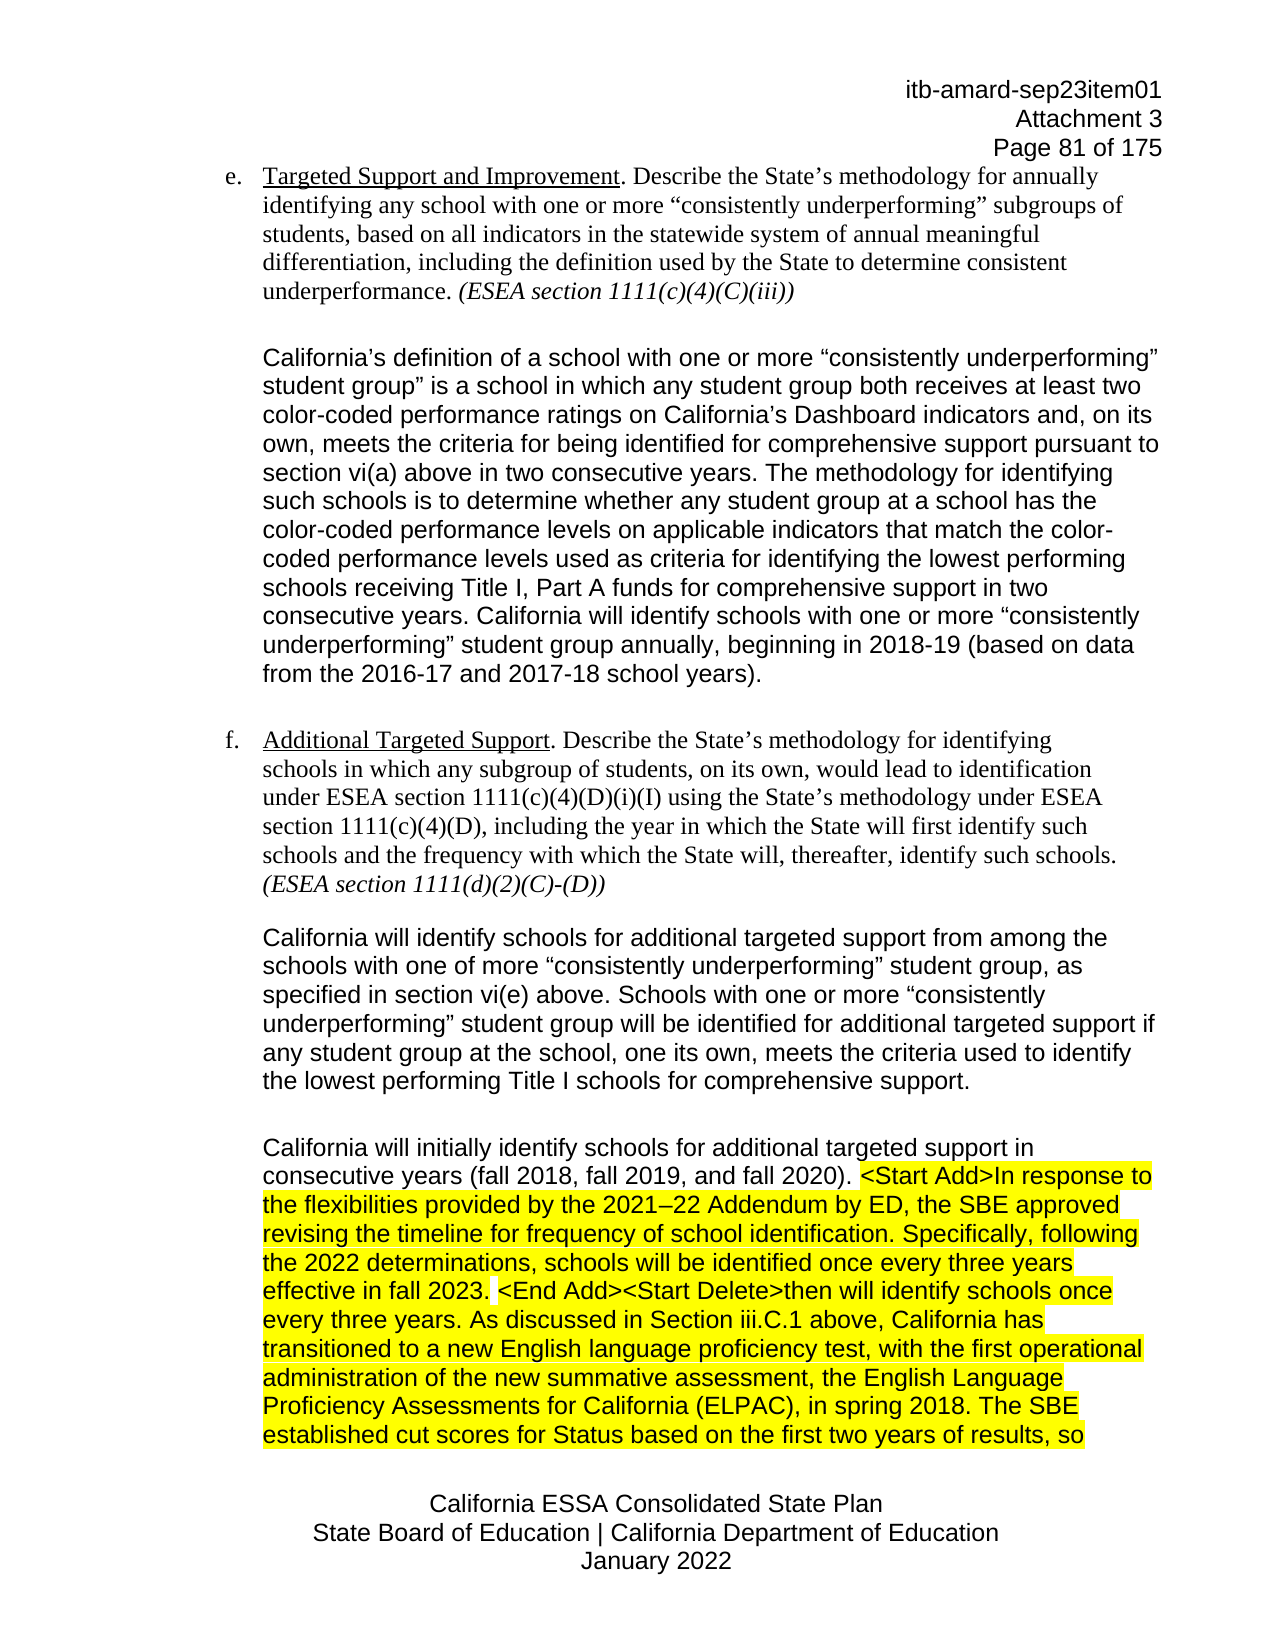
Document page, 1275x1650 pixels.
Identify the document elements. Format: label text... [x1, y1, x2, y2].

text California will identify schools for additional targeted support from among the schools with one of more “consistently underperforming” student group, as specified in section vi(e) above. Schools with one or more “consistently underperforming” student group will be identified for additional targeted support if any student group at the school, one its own, meets the criteria used to identify the lowest performing Title I schools for comprehensive support. [262, 922, 1162, 1095]
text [262, 1132, 1162, 1449]
list Additional Targeted Support. Describe the State’s methodology for identifying schools in which any subgroup of students, on its own, would lead to identification under ESEA section 1111(c)(4)(D)(i)(I) using the State’s methodology under ESEA section 1111(c)(4)(D), including the year in which the State will first identify such schools and the frequency with which the State will, thereafter, identify such schools. (ESEA section 1111(d)(2)(C)-(D)) [225, 725, 1125, 897]
list Targeted Support and Improvement. Describe the State’s methodology for annually identifying any school with one or more “consistently underperforming” subgroups of students, based on all indicators in the statewide system of annual meaningful differentiation, including the definition used by the State to determine consistent underperformance. (ESEA section 1111(c)(4)(C)(iii)) [225, 161, 1162, 305]
text California’s definition of a school with one or more “consistently underperforming” student group” is a school in which any student group both receives at least two color-coded performance ratings on California’s Dashboard indicators and, on its own, meets the criteria for being identified for comprehensive support pursuant to section vi(a) above in two consecutive years. The methodology for identifying such schools is to determine whether any student group at a school has the color-coded performance levels on applicable indicators that match the color-coded performance levels used as criteria for identifying the lowest performing schools receiving Title I, Part A funds for comprehensive support in two consecutive years. California will identify schools with one or more “consistently underperforming” student group annually, beginning in 2018-19 (based on data from the 2016-17 and 2017-18 school years). [262, 342, 1162, 687]
